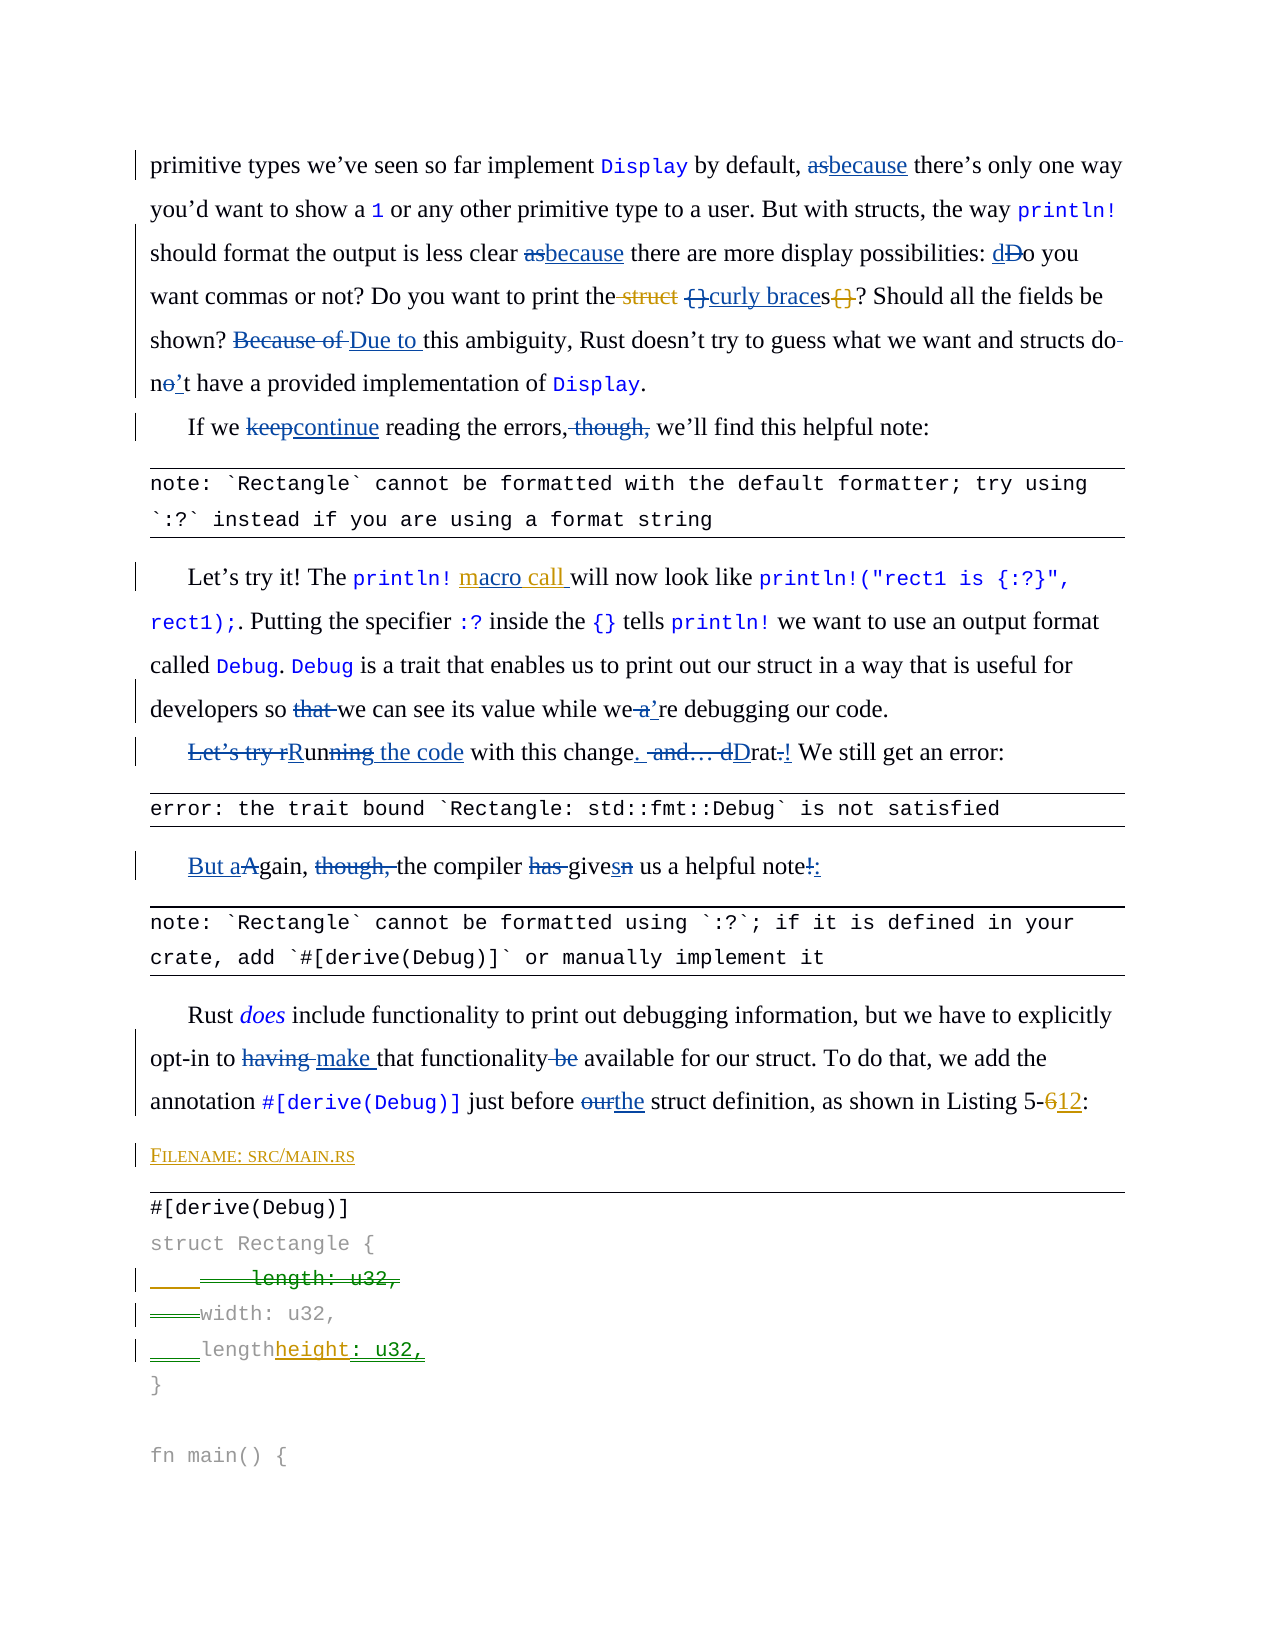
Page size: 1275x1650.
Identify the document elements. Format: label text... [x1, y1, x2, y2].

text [150, 150, 1125, 398]
text error: the trait bound `Rectangle: std::fmt::Debug` is not satisfied [150, 794, 1125, 826]
text crate, add `#[derive(Debug)]` or manually implement it [150, 947, 1125, 975]
text #[derive(Debug)] [150, 1193, 1125, 1221]
text Rust does include functionality to print out debugging information, but we have to explicitly opt-in to that functionality available for our struct. To do that, we add the annotation #[derive(Debug)] just before struct definition, as shown in Listing 5-: [150, 1000, 1125, 1116]
text note: `Rectangle` cannot be formatted with the default formatter; try using [150, 469, 1125, 497]
text note: `Rectangle` cannot be formatted using `:?`; if it is defined in your [150, 908, 1125, 935]
text struct Rectangle { [150, 1232, 1125, 1256]
text width: u32, [150, 1303, 1125, 1327]
text gain, the compiler give us a helpful note [150, 851, 1125, 879]
text un with this changerat We still get an error: [150, 737, 1125, 766]
text fn main() { [150, 1445, 1125, 1469]
text } [150, 1374, 1125, 1398]
text If we reading the errors, we’ll find this helpful note: [150, 412, 1125, 441]
text Let’s try it! The println! will now look like println!("rect1 is {:?}", rect1);. Putting the specifier :? inside the {} tells println! we want to use an output format called Debug. Debug is a trait that enables us to print out our struct in a way that is useful for developers so we can see its value while were debugging our code. [150, 562, 1125, 722]
text `:?` instead if you are using a format string [150, 509, 1125, 537]
